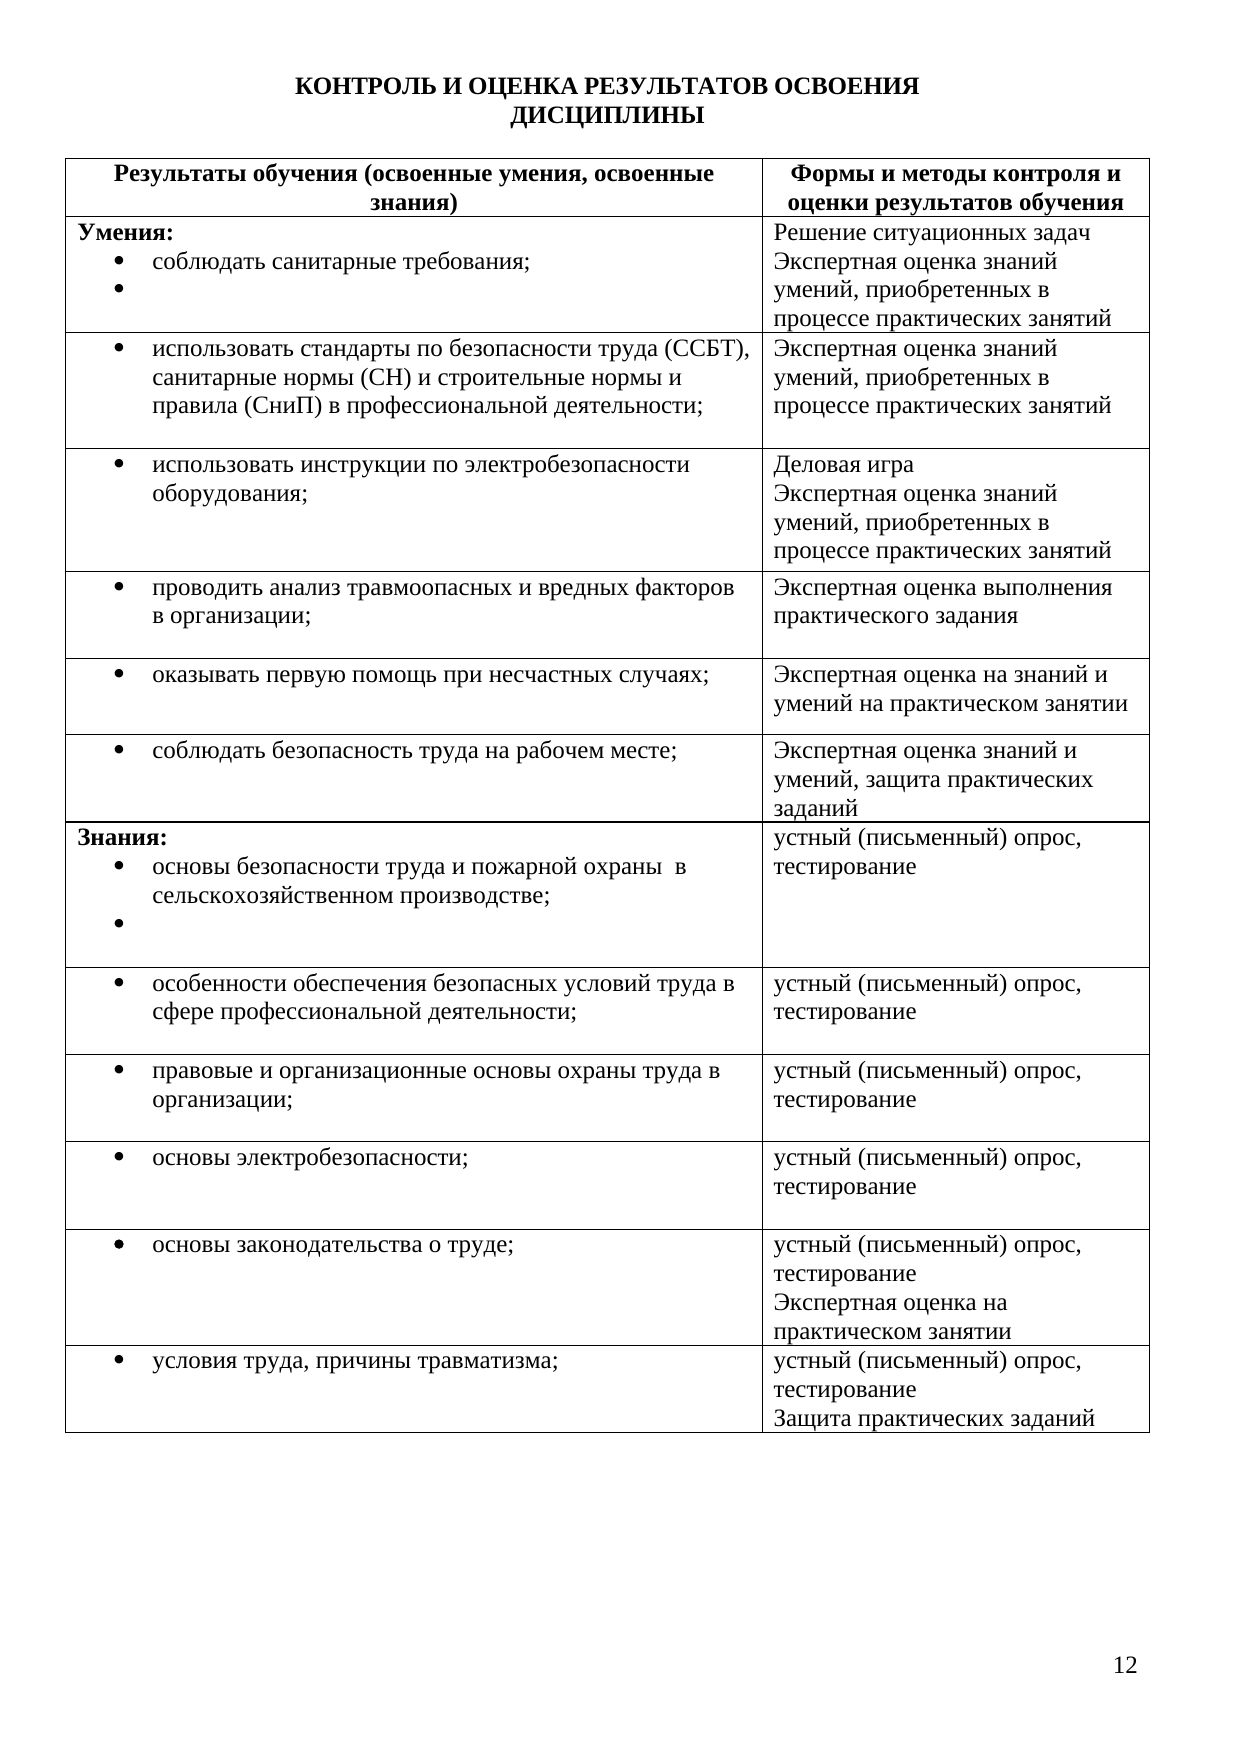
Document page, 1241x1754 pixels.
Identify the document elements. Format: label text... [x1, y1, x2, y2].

table_cell Экспертная оценка знаний умений, приобретенных в процессе практических занятий [763, 333, 1149, 448]
table_cell устный (письменный) опрос, тестирование Защита практических заданий [763, 1346, 1149, 1432]
table_cell Экспертная оценка знаний и умений, защита практических заданий [763, 735, 1149, 821]
table_cell условия труда, причины травматизма; [66, 1346, 762, 1432]
table_cell Экспертная оценка выполнения практического задания [763, 572, 1149, 658]
table_cell соблюдать безопасность труда на рабочем месте; [66, 735, 762, 821]
table_cell Решение ситуационных задач Экспертная оценка знаний умений, приобретенных в процессе практических занятий [763, 217, 1149, 332]
table_cell Деловая игра Экспертная оценка знаний умений, приобретенных в процессе практических занятий [763, 449, 1149, 571]
table_cell устный (письменный) опрос, тестирование [763, 968, 1149, 1054]
table_cell использовать инструкции по электробезопасности оборудования; [66, 449, 762, 571]
table_cell устный (письменный) опрос, тестирование [763, 823, 1149, 967]
table_cell Экспертная оценка на знаний и умений на практическом занятии [763, 659, 1149, 734]
table_cell особенности обеспечения безопасных условий труда в сфере профессиональной деятельности; [66, 968, 762, 1054]
table_header Результаты обучения (освоенные умения, освоенные знания) [66, 159, 762, 216]
table_header Формы и методы контроля и оценки результатов обучения [763, 159, 1149, 216]
table_cell Знания: основы безопасности труда и пожарной охраны в сельскохозяйственном производстве; [66, 823, 762, 967]
text КОНТРОЛЬ И ОЦЕНКА РЕЗУЛЬТАТОВ ОСВОЕНИЯ [77, 71, 1138, 100]
table_cell устный (письменный) опрос, тестирование Экспертная оценка на практическом занятии [763, 1230, 1149, 1344]
table_cell использовать стандарты по безопасности труда (ССБТ), санитарные нормы (СН) и строительные нормы и правила (СниП) в профессиональной деятельности; [66, 333, 762, 448]
table_cell проводить анализ травмоопасных и вредных факторов в организации; [66, 572, 762, 658]
table_cell устный (письменный) опрос, тестирование [763, 1055, 1149, 1141]
table_cell оказывать первую помощь при несчастных случаях; [66, 659, 762, 734]
table_cell устный (письменный) опрос, тестирование [763, 1142, 1149, 1228]
table_cell основы законодательства о труде; [66, 1230, 762, 1344]
table_cell основы электробезопасности; [66, 1142, 762, 1228]
table_cell Умения: соблюдать санитарные требования; [66, 217, 762, 332]
table_cell правовые и организационные основы охраны труда в организации; [66, 1055, 762, 1141]
text ДИСЦИПЛИНЫ [77, 100, 1138, 129]
